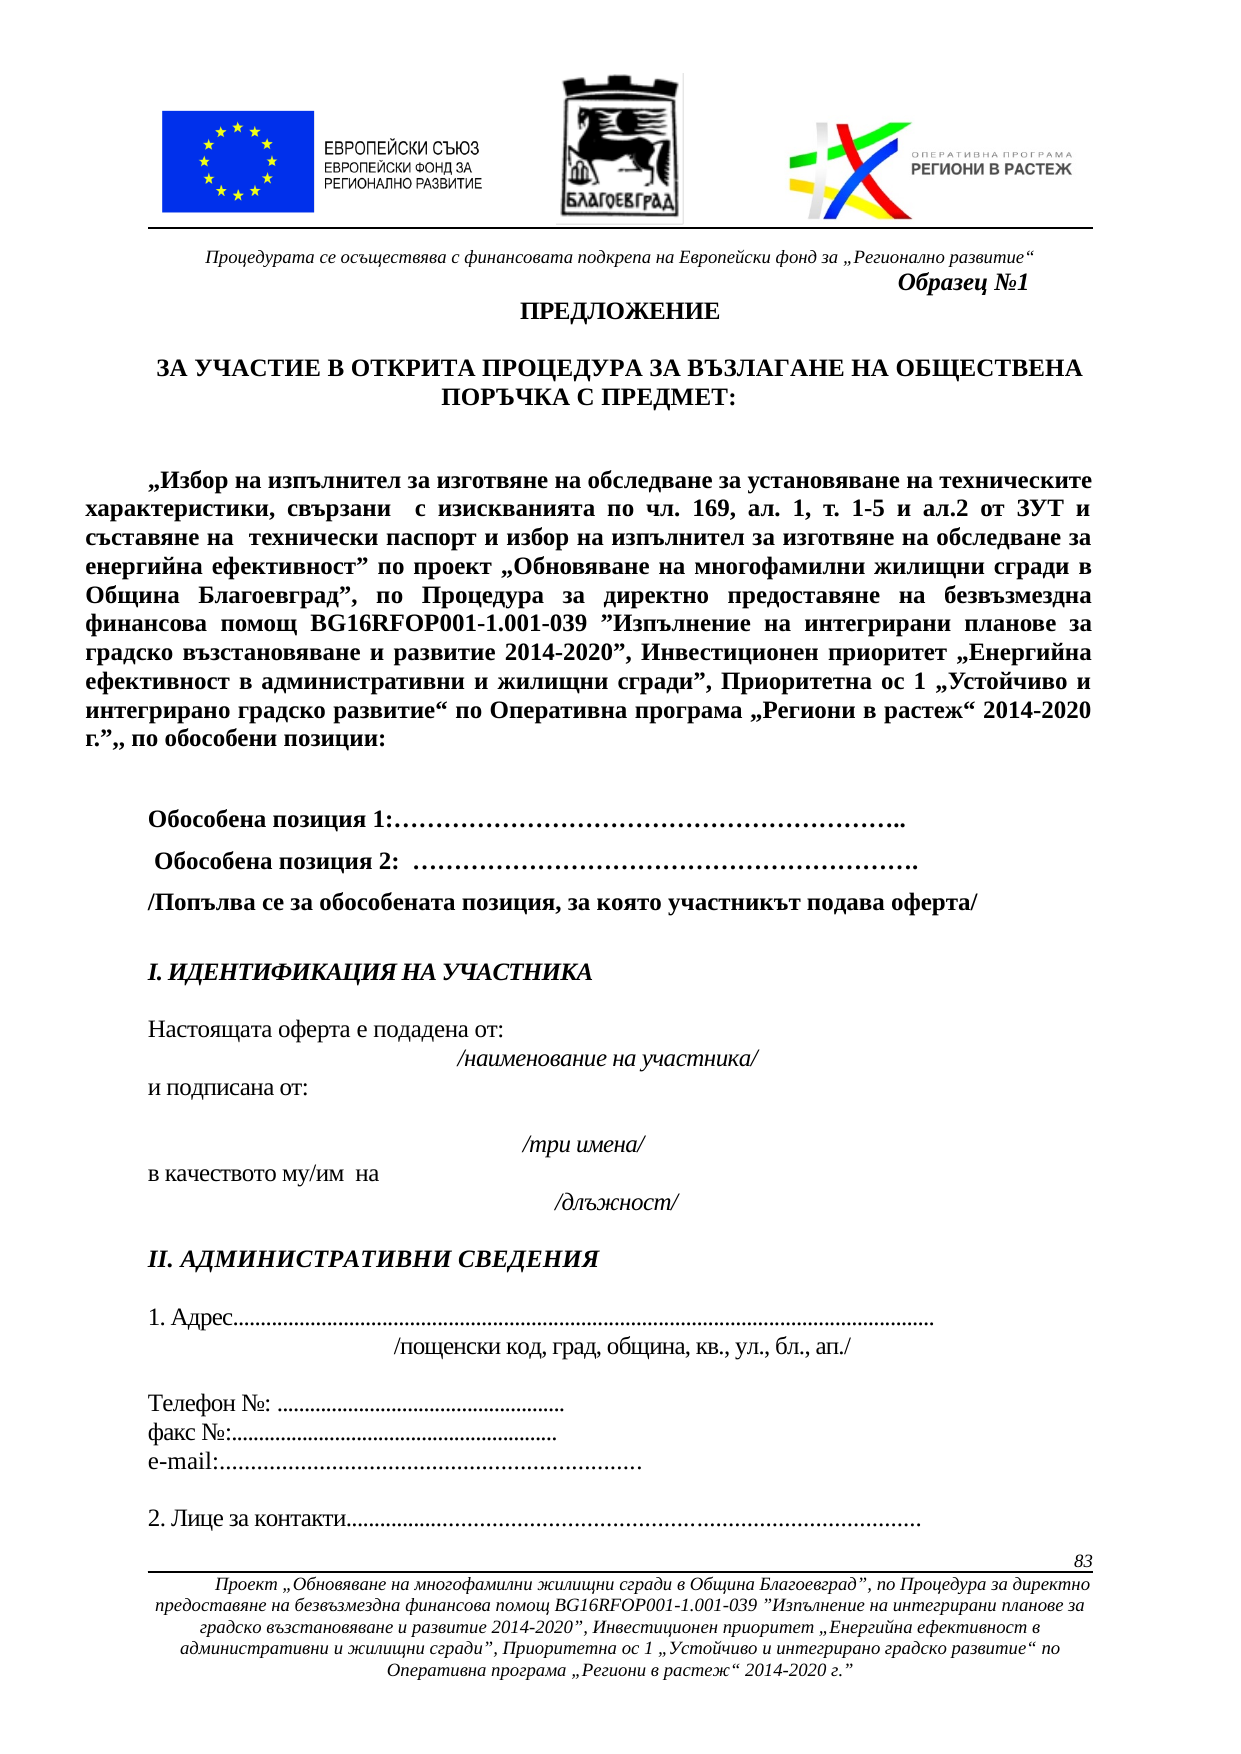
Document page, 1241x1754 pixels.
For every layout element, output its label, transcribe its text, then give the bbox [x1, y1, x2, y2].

text ПРЕДЛОЖЕНИЕ [85, 296, 1093, 325]
text Обособена позиция 1:…………………………………………………….. [85, 804, 1093, 833]
text 1. Адрес............................................................................................................................... [85, 1302, 1093, 1331]
text e-mail: . [85, 1446, 1093, 1474]
text Телефон №: ..................................................... [85, 1388, 1093, 1417]
text Обособена позиция 2: ……………………………………………………. [85, 846, 1093, 874]
text /пощенски код, град, община, кв., ул., бл., ап./ [85, 1331, 1093, 1359]
text /Попълва се за обособената позиция, за която участникът подава оферта/ [85, 887, 1093, 916]
picture [147, 99, 510, 226]
text II. АДМИНИСТРАТИВНИ СВЕДЕНИЯ [85, 1244, 1093, 1273]
title „Избор на изпълнител за изготвяне на обследване за установяване на техническите характеристики, свързани с изискванията по чл. 169, ал. 1, т. 1-5 и ал.2 от ЗУТ и съставяне на технически паспорт и избор на изпълнител за изготвяне на обследване за енергийна ефективност” по проект „Обновяване на многофамилни жилищни сгради в Община Благоевград”, по Процедура за директно предоставяне на безвъзмездна финансова помощ BG16RFOP001-1.001-039 ”Изпълнение на интегрирани планове за градско възстановяване и развитие 2014-2020”, Инвестиционен приоритет „Енергийна ефективност в административни и жилищни сгради”, Приоритетна ос 1 „Устойчиво и интегрирано градско развитие“ по Оперативна програма „Региони в растеж“ 2014-2020 г.”,, по обособени позиции: [85, 465, 1093, 752]
text /длъжност/ [85, 1187, 1093, 1216]
text факс №:............................................................ [85, 1417, 1093, 1446]
text І. ИДЕНТИФИКАЦИЯ НА УЧАСТНИКА [85, 957, 1093, 986]
text в качеството му/им на [85, 1158, 1093, 1187]
text /наименование на участника/ [85, 1043, 1093, 1072]
text 2. Лице за контакти................. .................................... [85, 1503, 1093, 1532]
picture [774, 115, 1093, 226]
text Образец №1 [85, 267, 1093, 296]
text и подписана от: [85, 1072, 1093, 1101]
text Настоящата оферта e подадена от: [85, 1014, 1093, 1043]
text ЗА УЧАСТИЕ В ОТКРИТА ПРОЦЕДУРА ЗА ВЪЗЛАГАНЕ НА ОБЩЕСТВЕНА ПОРЪЧКА С ПРЕДМЕТ: [85, 353, 1093, 411]
text /три имена/ [85, 1129, 1093, 1158]
picture [556, 73, 685, 226]
